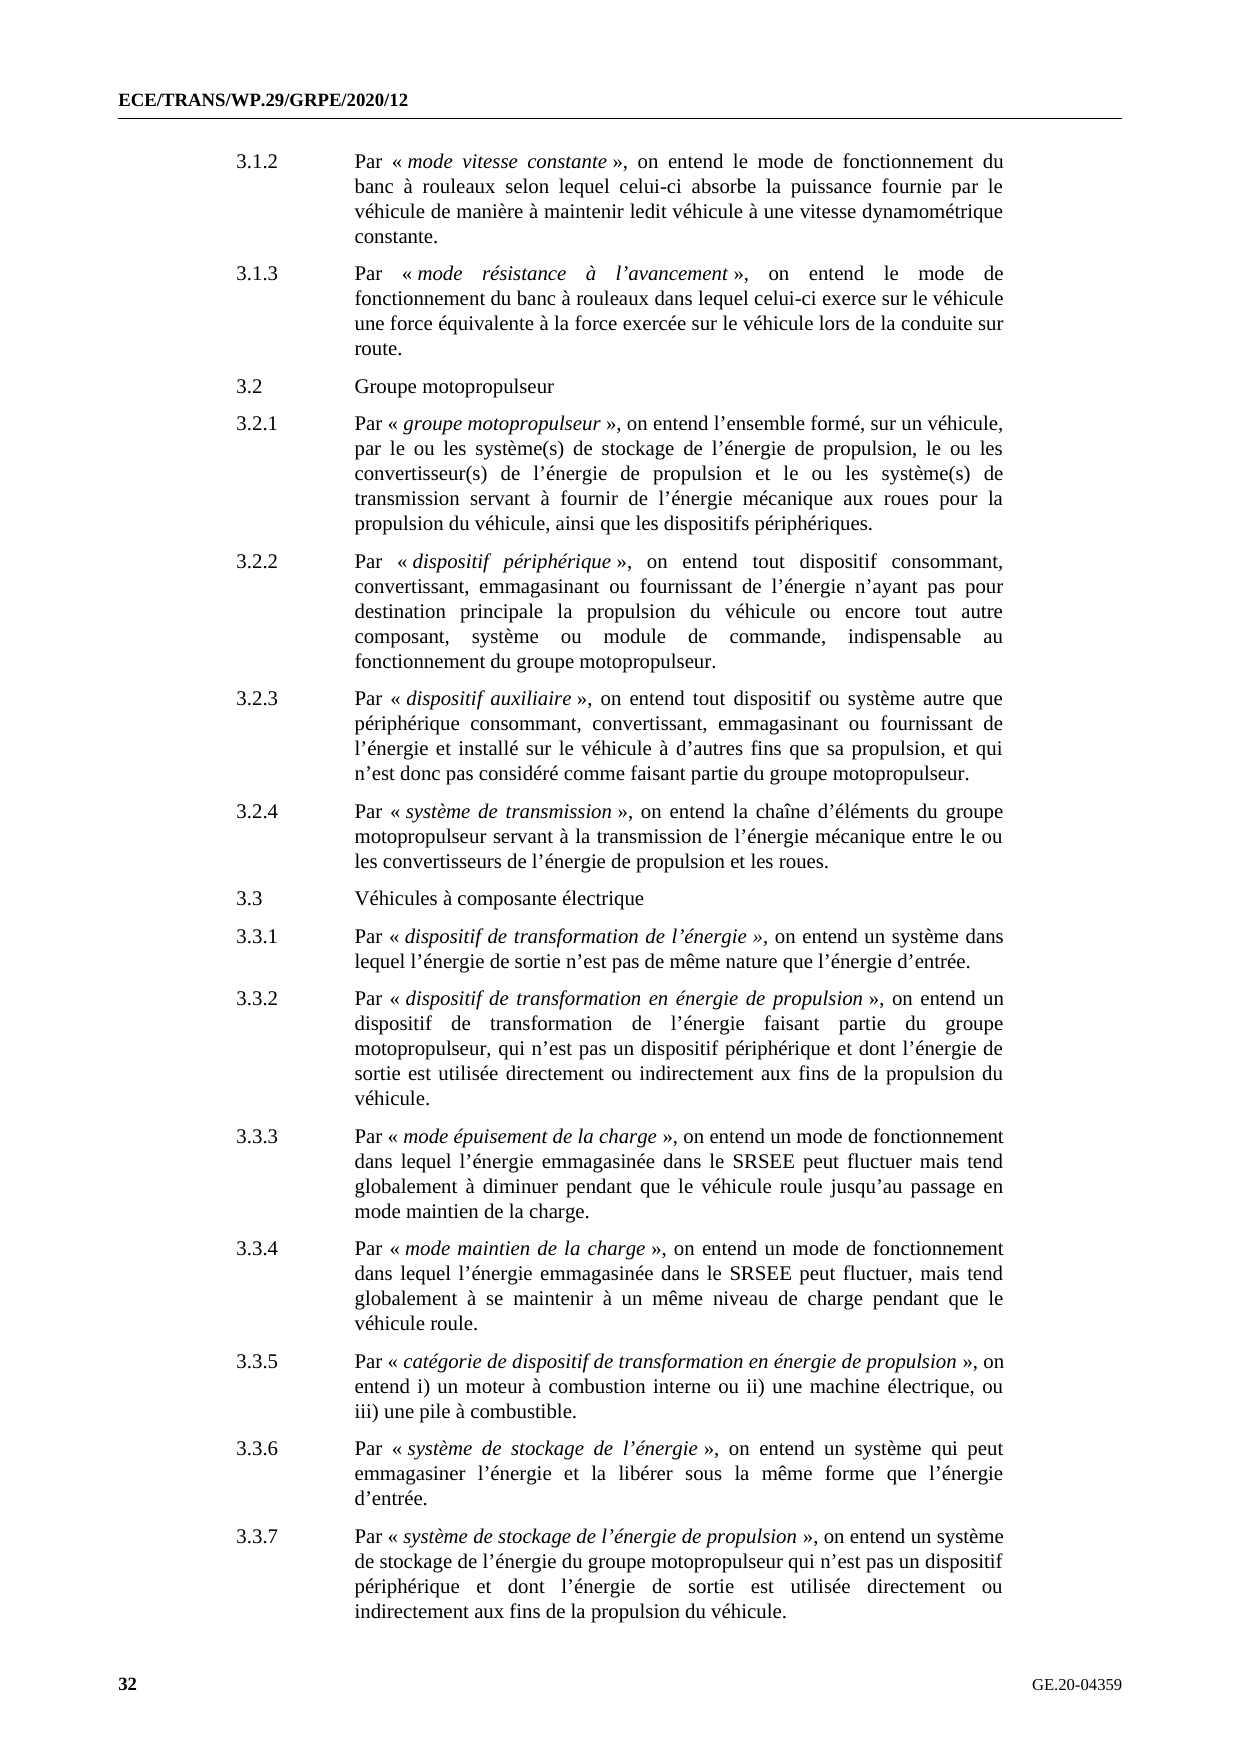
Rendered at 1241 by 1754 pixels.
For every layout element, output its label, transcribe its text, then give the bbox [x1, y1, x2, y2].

text 3.3.1 Par « dispositif de transformation de l’énergie », on entend un système dans lequel l’énergie de sortie n’est pas de même nature que l’énergie d’entrée. [236, 923, 1004, 973]
text 3.3.5 Par « catégorie de dispositif de transformation en énergie de propulsion », on entend i) un moteur à combustion interne ou ii) une machine électrique, ou iii) une pile à combustible. [236, 1348, 1004, 1423]
text 3.3 Véhicules à composante électrique [236, 885, 1004, 910]
text 3.3.3 Par « mode épuisement de la charge », on entend un mode de fonctionnement dans lequel l’énergie emmagasinée dans le SRSEE peut fluctuer mais tend globalement à diminuer pendant que le véhicule roule jusqu’au passage en mode maintien de la charge. [236, 1123, 1004, 1223]
text 3.1.2 Par « mode vitesse constante », on entend le mode de fonctionnement du banc à rouleaux selon lequel celui-ci absorbe la puissance fournie par le véhicule de manière à maintenir ledit véhicule à une vitesse dynamométrique constante. [236, 148, 1004, 248]
text 3.3.6 Par « système de stockage de l’énergie », on entend un système qui peut emmagasiner l’énergie et la libérer sous la même forme que l’énergie d’entrée. [236, 1435, 1004, 1510]
text 3.2 Groupe motopropulseur [236, 373, 1004, 398]
text 3.2.2 Par « dispositif périphérique », on entend tout dispositif consommant, convertissant, emmagasinant ou fournissant de l’énergie n’ayant pas pour destination principale la propulsion du véhicule ou encore tout autre composant, système ou module de commande, indispensable au fonctionnement du groupe motopropulseur. [236, 548, 1004, 673]
text 3.2.4 Par « système de transmission », on entend la chaîne d’éléments du groupe motopropulseur servant à la transmission de l’énergie mécanique entre le ou les convertisseurs de l’énergie de propulsion et les roues. [236, 798, 1004, 873]
text 3.2.3 Par « dispositif auxiliaire », on entend tout dispositif ou système autre que périphérique consommant, convertissant, emmagasinant ou fournissant de l’énergie et installé sur le véhicule à d’autres fins que sa propulsion, et qui n’est donc pas considéré comme faisant partie du groupe motopropulseur. [236, 685, 1004, 785]
text 3.3.7 Par « système de stockage de l’énergie de propulsion », on entend un système de stockage de l’énergie du groupe motopropulseur qui n’est pas un dispositif périphérique et dont l’énergie de sortie est utilisée directement ou indirectement aux fins de la propulsion du véhicule. [236, 1523, 1004, 1623]
text 3.1.3 Par « mode résistance à l’avancement », on entend le mode de fonctionnement du banc à rouleaux dans lequel celui-ci exerce sur le véhicule une force équivalente à la force exercée sur le véhicule lors de la conduite sur route. [236, 260, 1004, 360]
text 3.2.1 Par « groupe motopropulseur », on entend l’ensemble formé, sur un véhicule, par le ou les système(s) de stockage de l’énergie de propulsion, le ou les convertisseur(s) de l’énergie de propulsion et le ou les système(s) de transmission servant à fournir de l’énergie mécanique aux roues pour la propulsion du véhicule, ainsi que les dispositifs périphériques. [236, 410, 1004, 535]
text 3.3.4 Par « mode maintien de la charge », on entend un mode de fonctionnement dans lequel l’énergie emmagasinée dans le SRSEE peut fluctuer, mais tend globalement à se maintenir à un même niveau de charge pendant que le véhicule roule. [236, 1235, 1004, 1335]
text 3.3.2 Par « dispositif de transformation en énergie de propulsion », on entend un dispositif de transformation de l’énergie faisant partie du groupe motopropulseur, qui n’est pas un dispositif périphérique et dont l’énergie de sortie est utilisée directement ou indirectement aux fins de la propulsion du véhicule. [236, 985, 1004, 1110]
